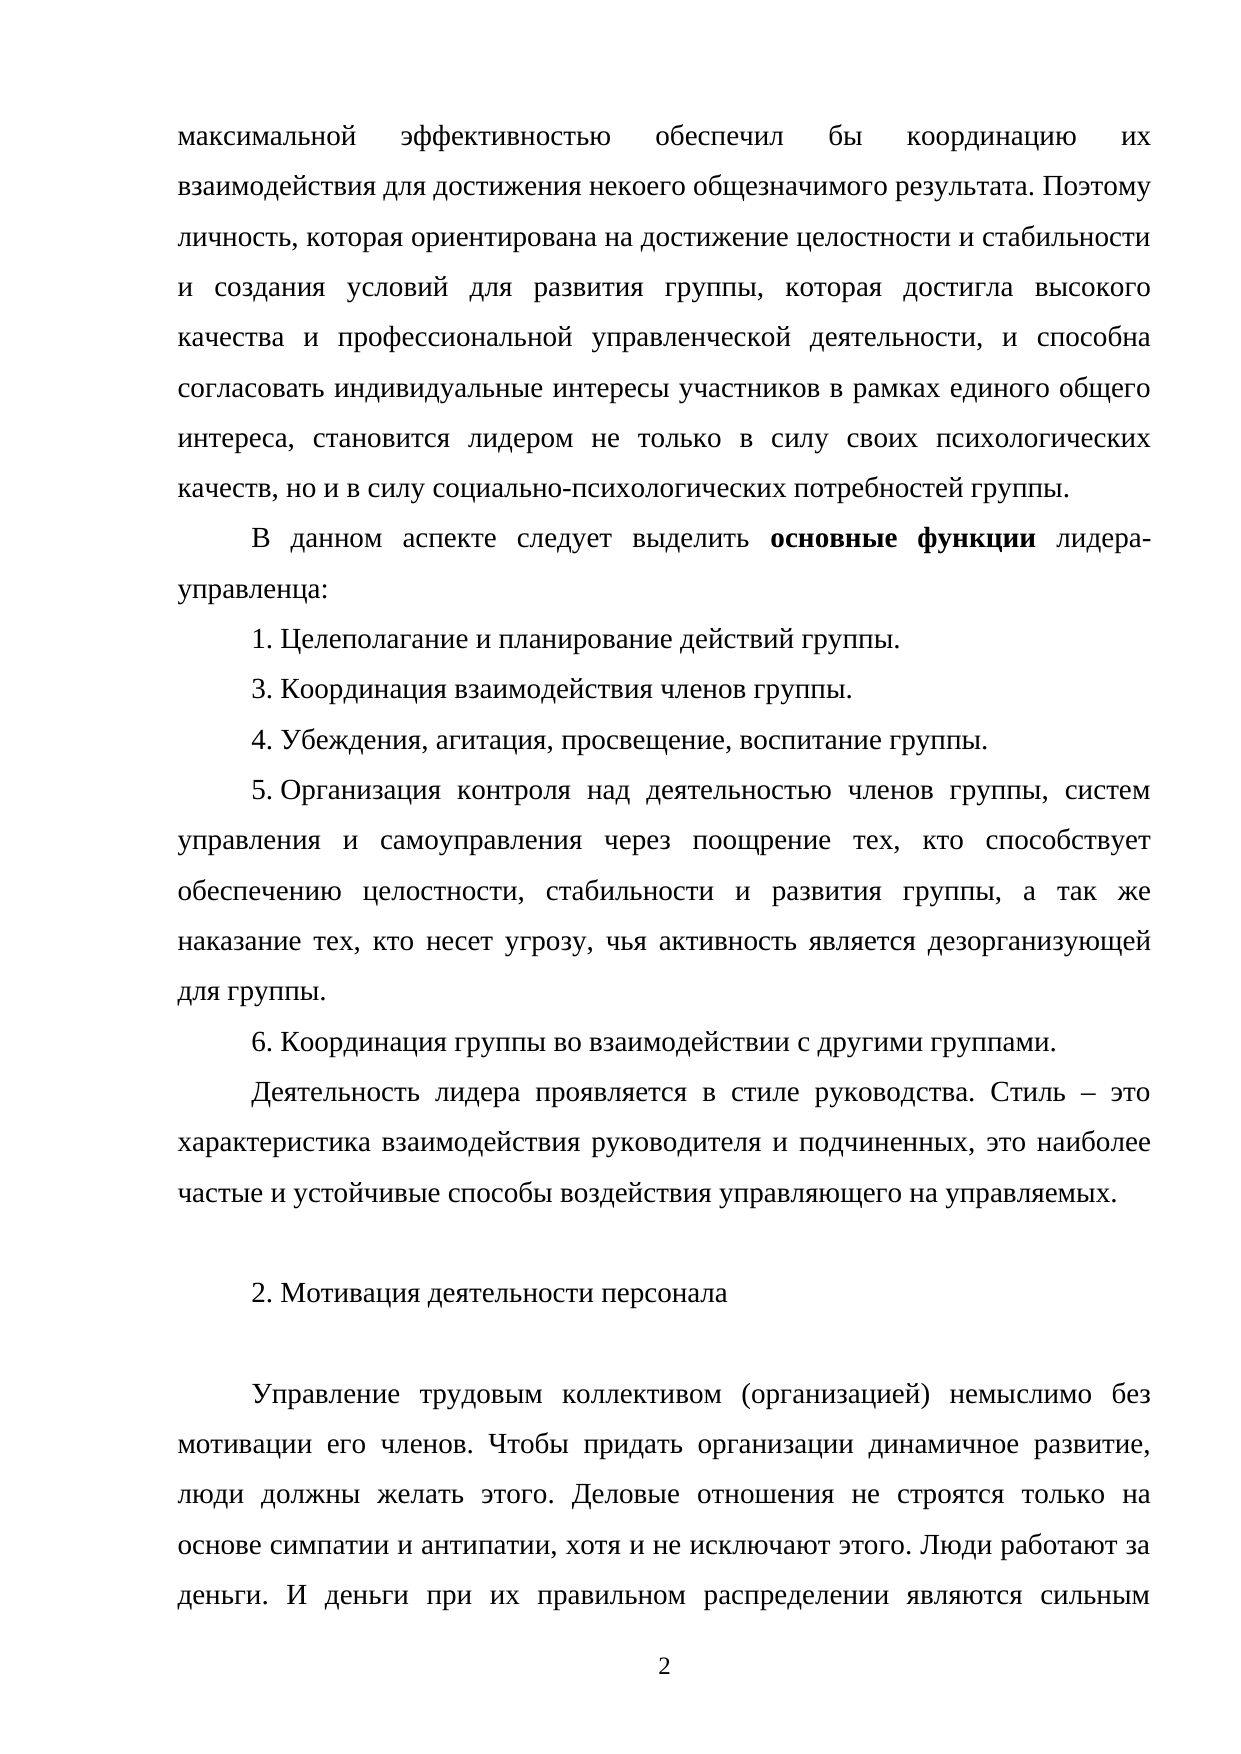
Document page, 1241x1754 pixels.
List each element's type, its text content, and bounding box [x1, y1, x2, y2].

text В данном аспекте следует выделить основные функции лидера-управленца: [177, 521, 1152, 604]
text 6. Координация группы во взаимодействии с другими группами. [177, 1024, 1152, 1057]
text 3. Координация взаимодействия членов группы. [177, 672, 1152, 705]
text 2. Мотивация деятельности персонала [177, 1275, 1152, 1309]
text 4. Убеждения, агитация, просвещение, воспитание группы. [177, 722, 1152, 755]
text 5. Организация контроля над деятельностью членов группы, систем управления и самоуправления через поощрение тех, кто способствует обеспечению целостности, стабильности и развития группы, а так же наказание тех, кто несет угрозу, чья активность является дезорганизующей для группы. [177, 772, 1152, 1007]
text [177, 118, 1152, 504]
text Деятельность лидера проявляется в стиле руководства. Стиль – это характеристика взаимодействия руководителя и подчиненных, это наиболее частые и устойчивые способы воздействия управляющего на управляемых. [177, 1074, 1152, 1208]
text 1. Целеполагание и планирование действий группы. [177, 621, 1152, 655]
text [177, 1376, 1152, 1611]
